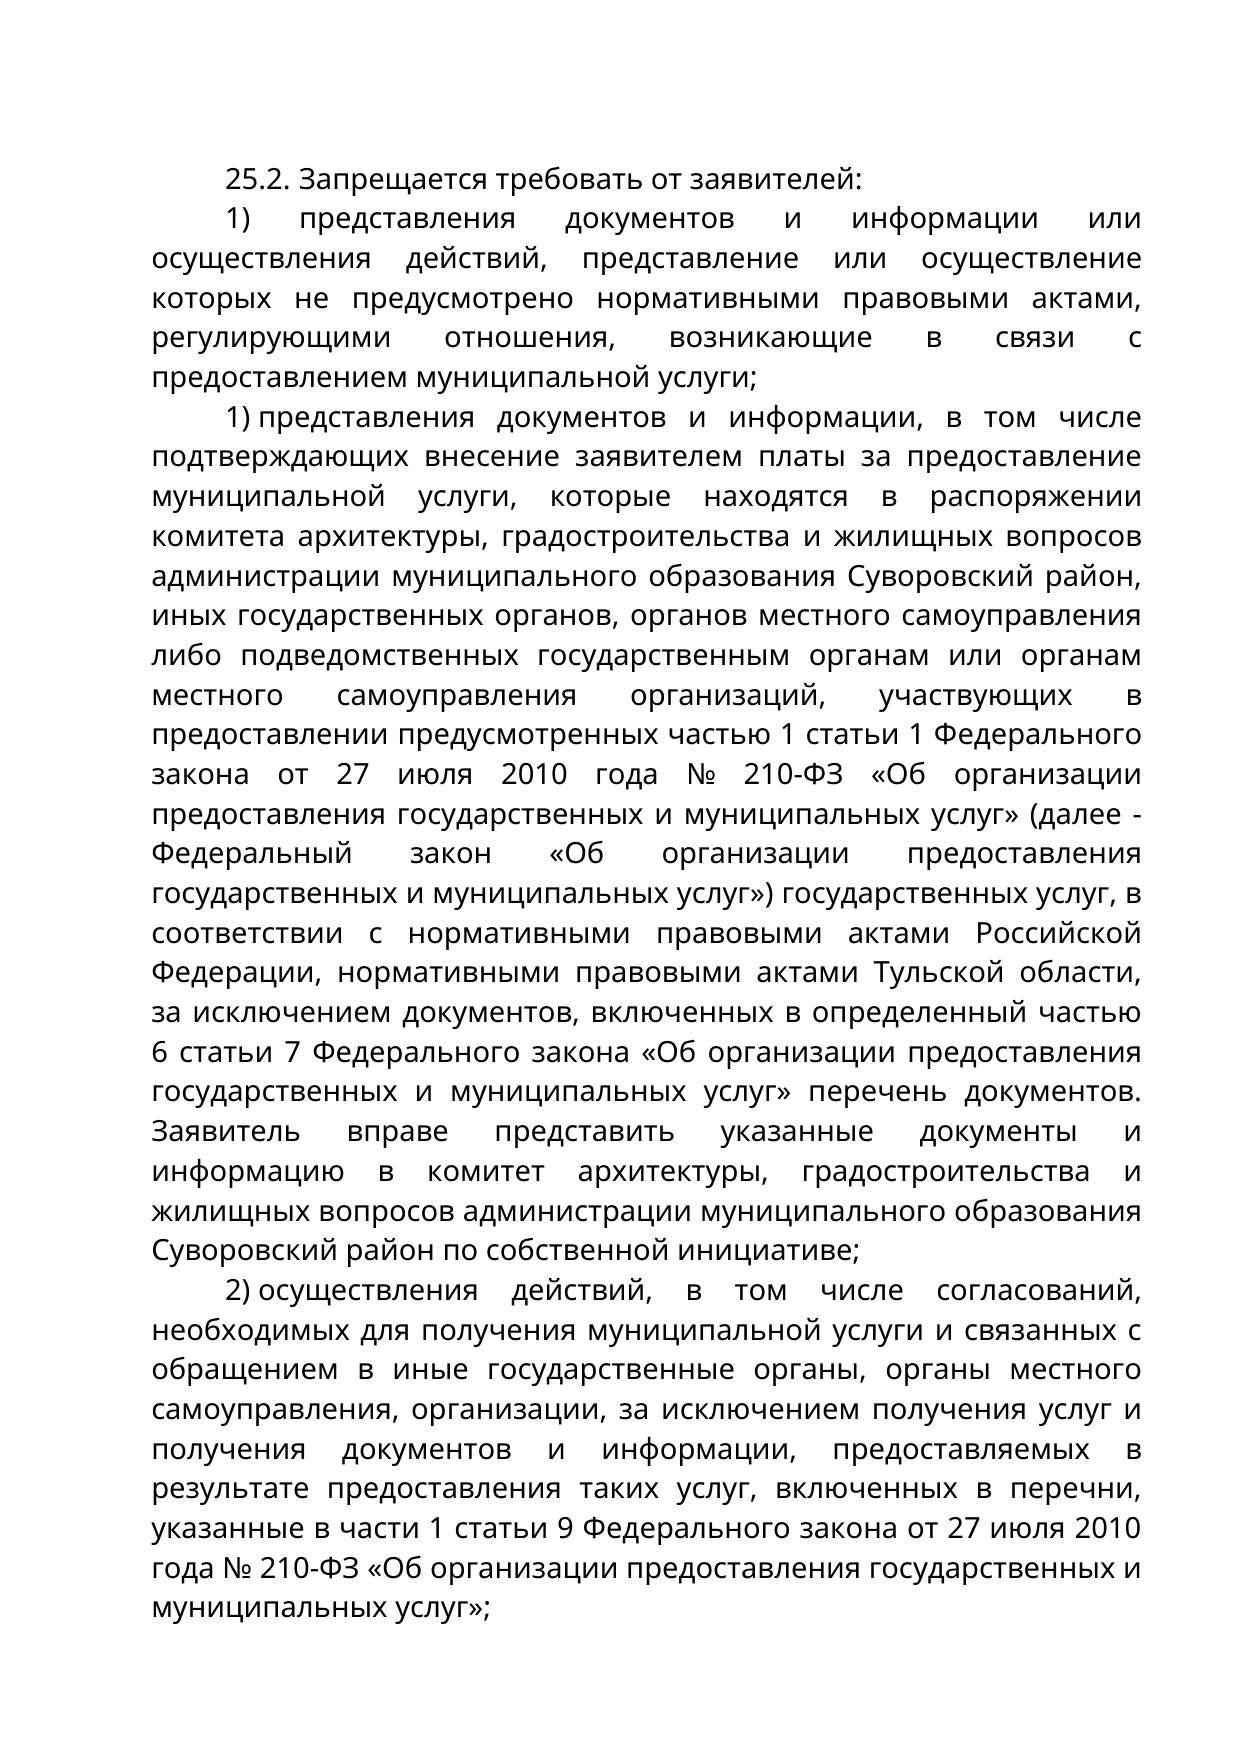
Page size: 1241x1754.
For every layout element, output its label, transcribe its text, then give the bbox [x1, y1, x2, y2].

list осуществления действий, в том числе согласований, необходимых для получения муниципальной услуги и связанных с обращением в иные государственные органы, органы местного самоуправления, организации, за исключением получения услуг и получения документов и информации, предоставляемых в результате предоставления таких услуг, включенных в перечни, указанные в части 1 статьи 9 Федерального закона от 27 июля 2010 года № 210-ФЗ «Об организации предоставления государственных и муниципальных услуг»; [151, 1269, 1143, 1626]
list Запрещается требовать от заявителей: [151, 158, 1143, 198]
list представления документов и информации, в том числе подтверждающих внесение заявителем платы за предоставление муниципальной услуги, которые находятся в распоряжении комитета архитектуры, градостроительства и жилищных вопросов администрации муниципального образования Суворовский район, иных государственных органов, органов местного самоуправления либо подведомственных государственным органам или органам местного самоуправления организаций, участвующих в предоставлении предусмотренных частью 1 статьи 1 Федерального закона от 27 июля 2010 года № 210-ФЗ «Об организации предоставления государственных и муниципальных услуг» (далее - Федеральный закон «Об организации предоставления государственных и муниципальных услуг») государственных услуг, в соответствии с нормативными правовыми актами Российской Федерации, нормативными правовыми актами Тульской области, за исключением документов, включенных в определенный частью 6 статьи 7 Федерального закона «Об организации предоставления государственных и муниципальных услуг» перечень документов. Заявитель вправе представить указанные документы и информацию в комитет архитектуры, градостроительства и жилищных вопросов администрации муниципального образования Суворовский район по собственной инициативе; [151, 396, 1143, 1269]
list 1) представления документов и информации или осуществления действий, представление или осуществление которых не предусмотрено нормативными правовыми актами, регулирующими отношения, возникающие в связи с предоставлением муниципальной услуги; [151, 198, 1143, 396]
